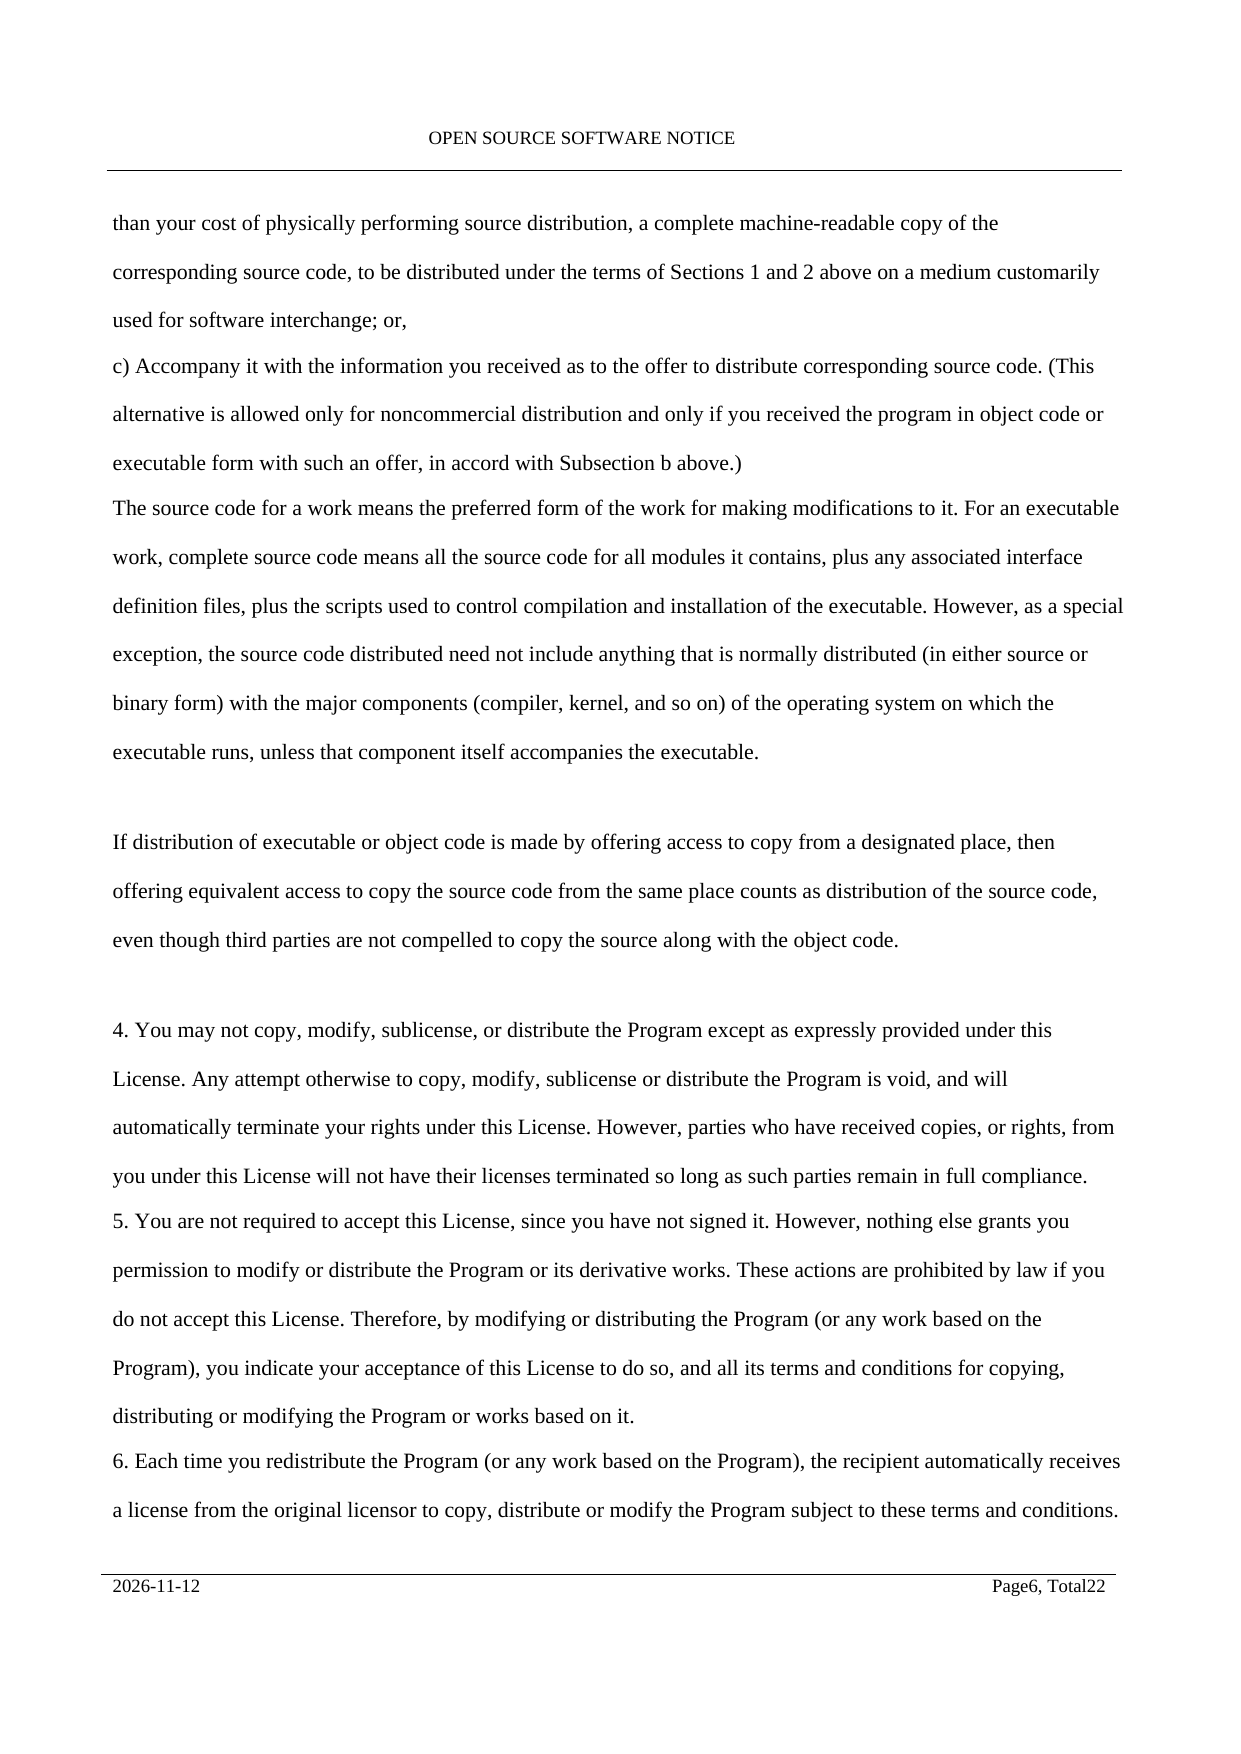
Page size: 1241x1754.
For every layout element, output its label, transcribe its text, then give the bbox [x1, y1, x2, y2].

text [112, 1445, 1128, 1526]
text 4. You may not copy, modify, sublicense, or distribute the Program except as expressly provided under this License. Any attempt otherwise to copy, modify, sublicense or distribute the Program is void, and will automatically terminate your rights under this License. However, parties who have received copies, or rights, from you under this License will not have their licenses terminated so long as such parties remain in full compliance. [112, 1013, 1128, 1192]
text If distribution of executable or object code is made by offering access to copy from a designated place, then offering equivalent access to copy the source code from the same place counts as distribution of the source code, even though third parties are not compelled to copy the source along with the object code. [112, 826, 1128, 956]
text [112, 206, 1128, 336]
text 5. You are not required to accept this License, since you have not signed it. However, nothing else grants you permission to modify or distribute the Program or its derivative works. These actions are prohibited by law if you do not accept this License. Therefore, by modifying or distributing the Program (or any work based on the Program), you indicate your acceptance of this License to do so, and all its terms and conditions for copying, distributing or modifying the Program or works based on it. [112, 1204, 1128, 1432]
text The source code for a work means the preferred form of the work for making modifications to it. For an executable work, complete source code means all the source code for all modules it contains, plus any associated interface definition files, plus the scripts used to control compilation and installation of the executable. However, as a special exception, the source code distributed need not include anything that is normally distributed (in either source or binary form) with the major components (compiler, kernel, and so on) of the operating system on which the executable runs, unless that component itself accompanies the executable. [112, 492, 1128, 768]
text c) Accompany it with the information you received as to the offer to distribute corresponding source code. (This alternative is allowed only for noncommercial distribution and only if you received the program in object code or executable form with such an offer, in accord with Subsection b above.) [112, 349, 1128, 479]
